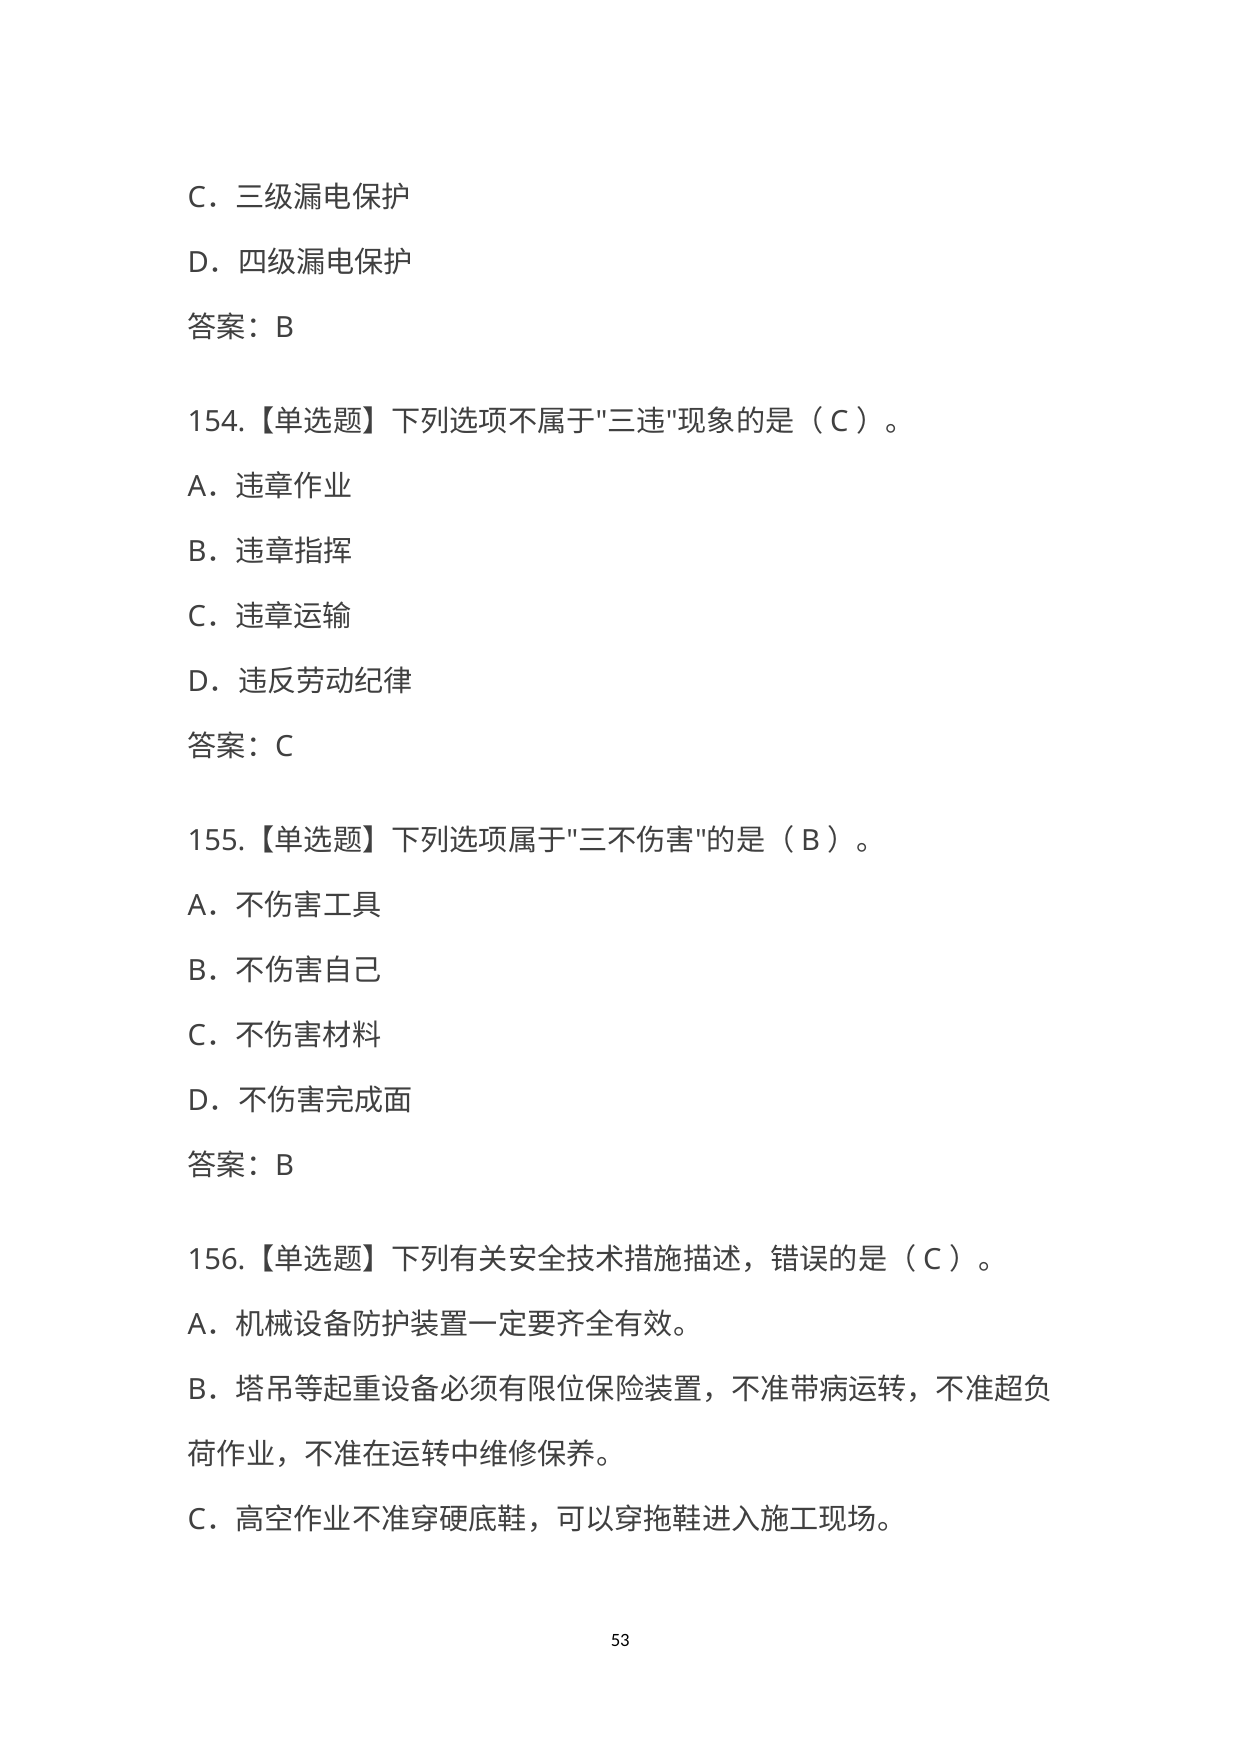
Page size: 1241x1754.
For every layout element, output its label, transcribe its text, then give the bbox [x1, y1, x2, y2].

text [187, 162, 1053, 357]
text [187, 1224, 1053, 1549]
text 155.【单选题】下列选项属于"三不伤害"的是（ B ）。 A．不伤害工具 B．不伤害自己 C．不伤害材料 D．不伤害完成面 答案：B [187, 805, 1053, 1195]
text 154.【单选题】下列选项不属于"三违"现象的是（ C ）。 A．违章作业 B．违章指挥 C．违章运输 D．违反劳动纪律 答案：C [187, 386, 1053, 776]
